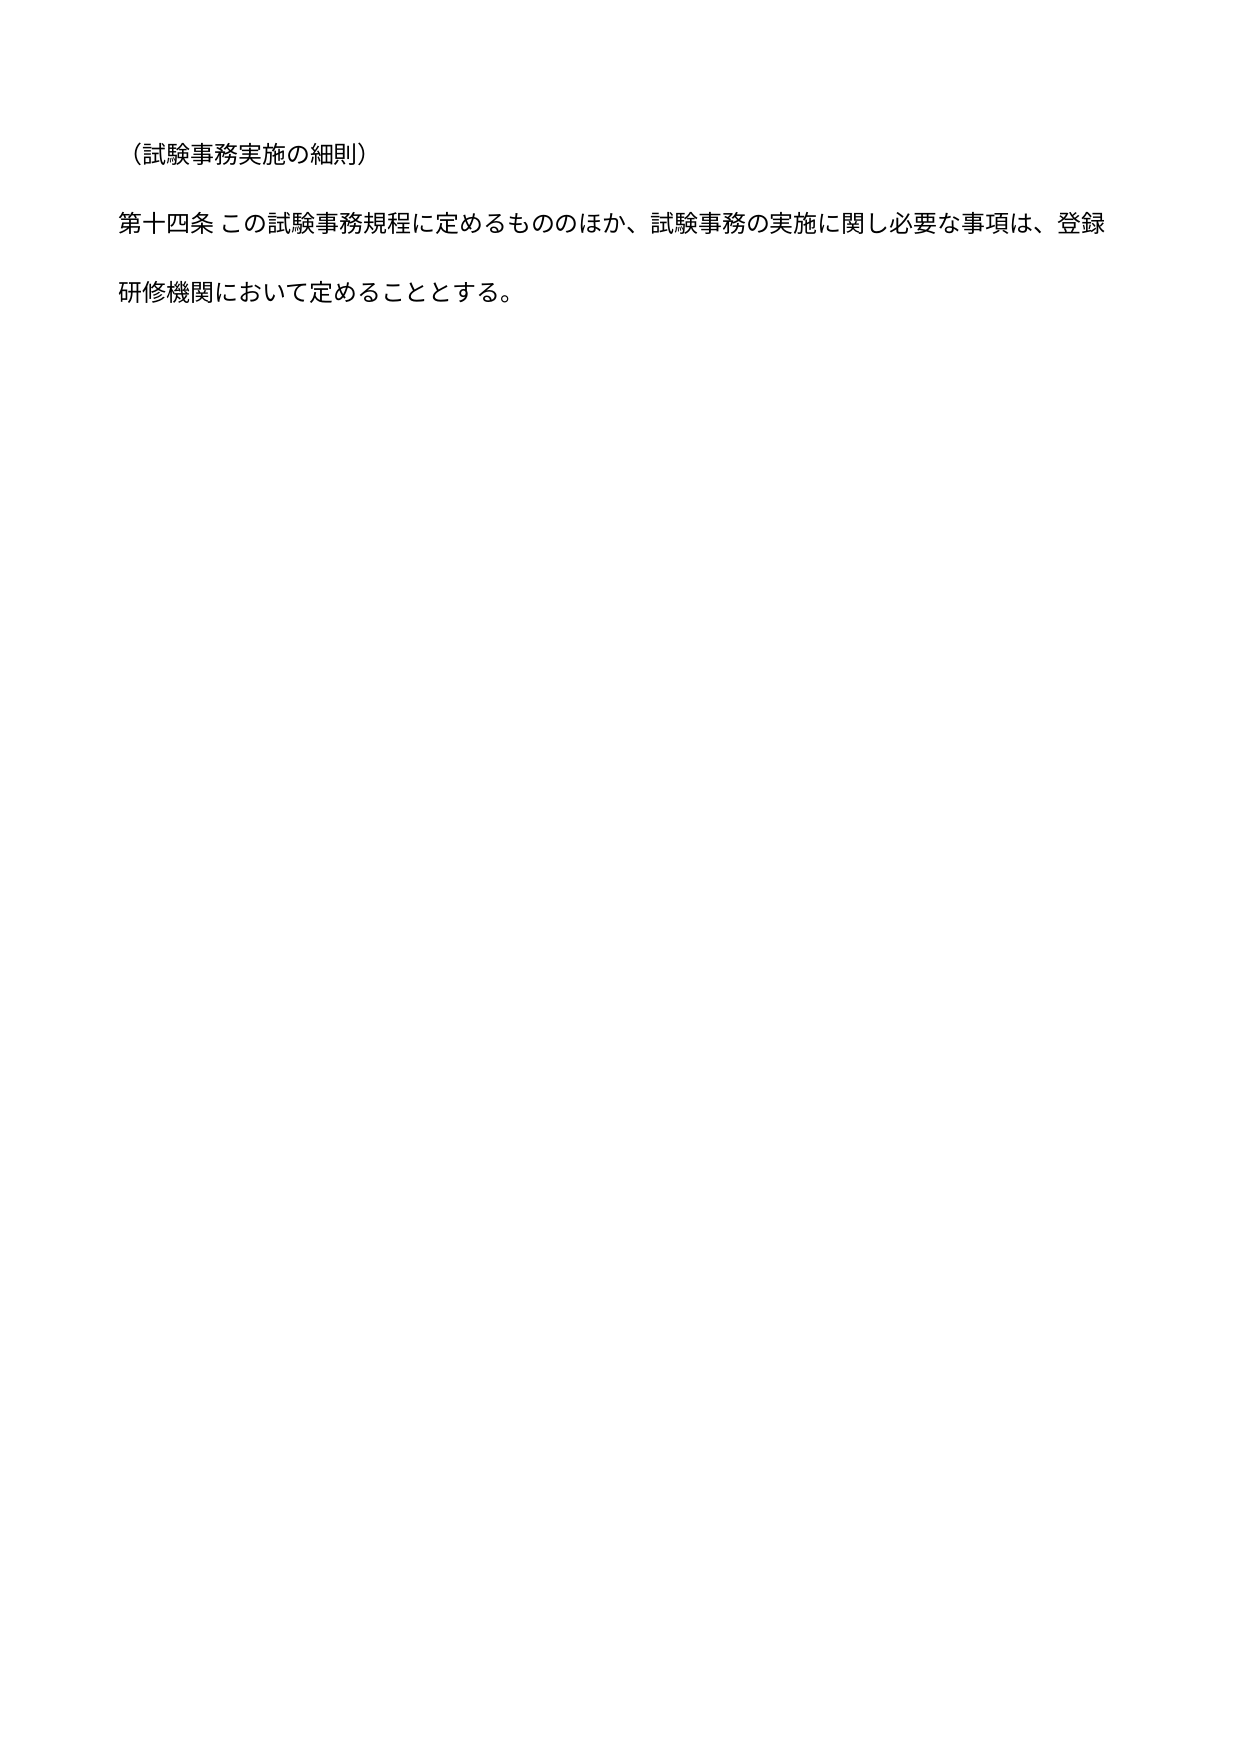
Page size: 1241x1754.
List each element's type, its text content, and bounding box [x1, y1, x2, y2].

text （試験事務実施の細則） [118, 118, 1122, 187]
text 第十四条 この試験事務規程に定めるもののほか、試験事務の実施に関し必要な事項は、登録研修機関において定めることとする。 [118, 187, 1122, 325]
